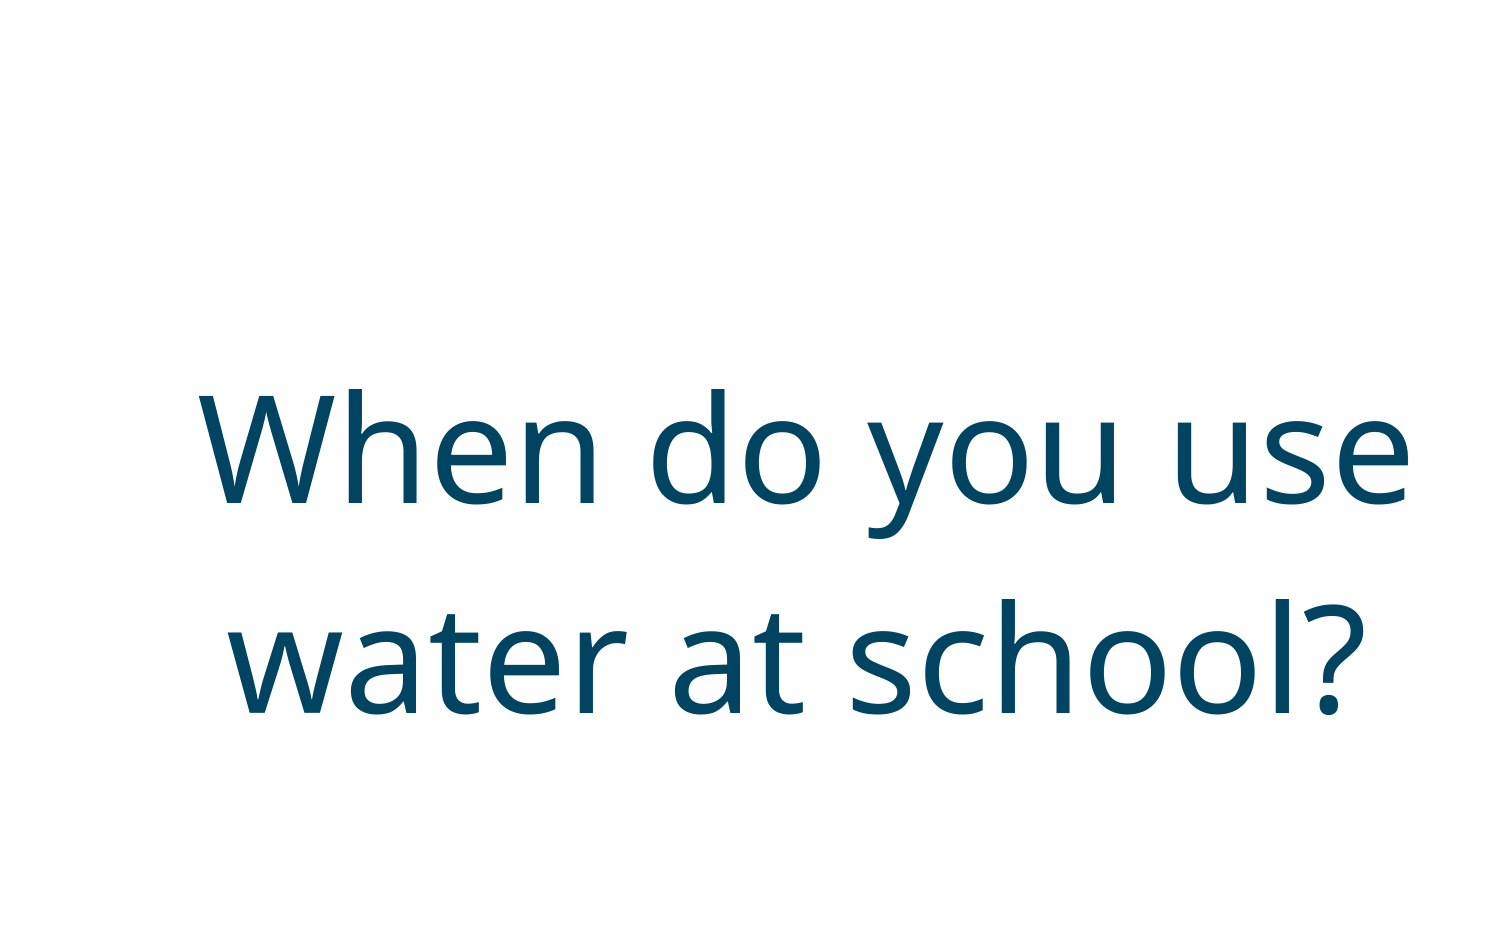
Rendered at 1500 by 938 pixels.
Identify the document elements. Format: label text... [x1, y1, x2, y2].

text When do you use water at school? [197, 343, 1419, 757]
